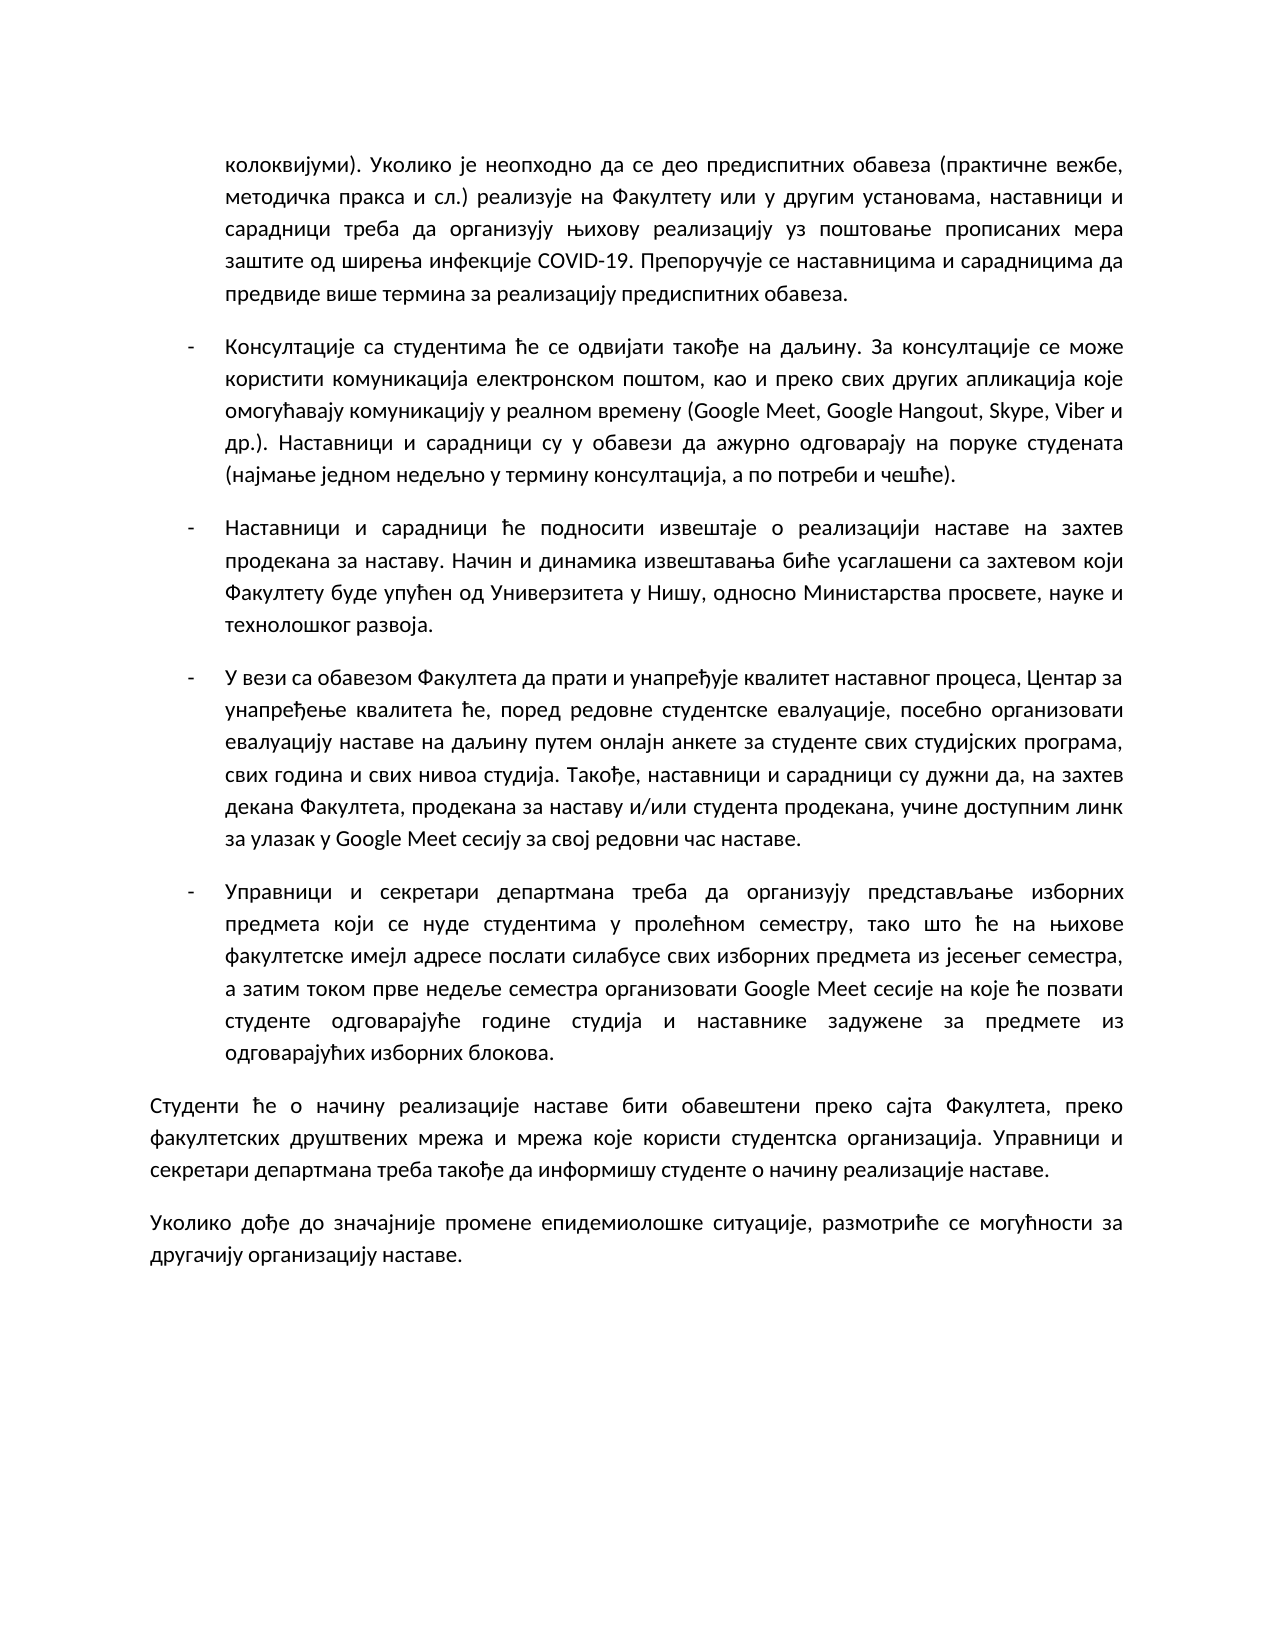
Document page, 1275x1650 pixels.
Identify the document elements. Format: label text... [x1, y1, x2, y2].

list Наставници и сарадници ће подносити извештаје о реализацији наставе на захтев продекана за наставу. Начин и динамика извештавања биће усаглашени са захтевом који Факултету буде упућен од Универзитета у Нишу, односно Министарства просвете, науке и технолошког развоја. [187, 513, 1125, 638]
text Уколико дође до значајније промене епидемиолошке ситуације, размотриће се могућности за другачију организацију наставе. [150, 1208, 1125, 1269]
list Консултације са студентима ће се одвијати такође на даљину. За консултације се може користити комуникација електронском поштом, као и преко свих других апликација које омогућавају комуникацију у реалном времену (Google Meet, Google Hangout, Skype, Viber и др.). Наставници и сарадници су у обавези да ажурно одговарају на поруке студената (најмање једном недељно у термину консултација, а по потреби и чешће). [187, 332, 1125, 488]
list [187, 150, 1125, 307]
list Управници и секретари департмана треба да организују представљање изборних предмета који се нуде студентима у пролећном семестру, тако што ће на њихове факултетске имејл адресе послати силабусе свих изборних предмета из јесењег семестра, а затим током прве недеље семестра организовати Google Meet сесије на које ће позвати студенте одговарајуће године студија и наставнике задужене за предмете из одговарајућих изборних блокова. [187, 877, 1125, 1066]
list У вези са обавезом Факултета да прати и унапређује квалитет наставног процеса, Центар за унапређење квалитета ће, поред редовне студентске евалуације, посебно организовати евалуацију наставе на даљину путем онлајн анкете за студенте свих студијских програма, свих година и свих нивоа студија. Такође, наставници и сарадници су дужни да, на захтев декана Факултета, продекана за наставу и/или студента продекана, учине доступним линк за улазак у Google Meet сесију за свој редовни час наставе. [187, 663, 1125, 852]
text Студенти ће о начину реализације наставе бити обавештени преко сајта Факултета, преко факултетских друштвених мрежа и мрежа које користи студентска организација. Управници и секретари департмана треба такође да информишу студенте о начину реализације наставе. [150, 1091, 1125, 1183]
